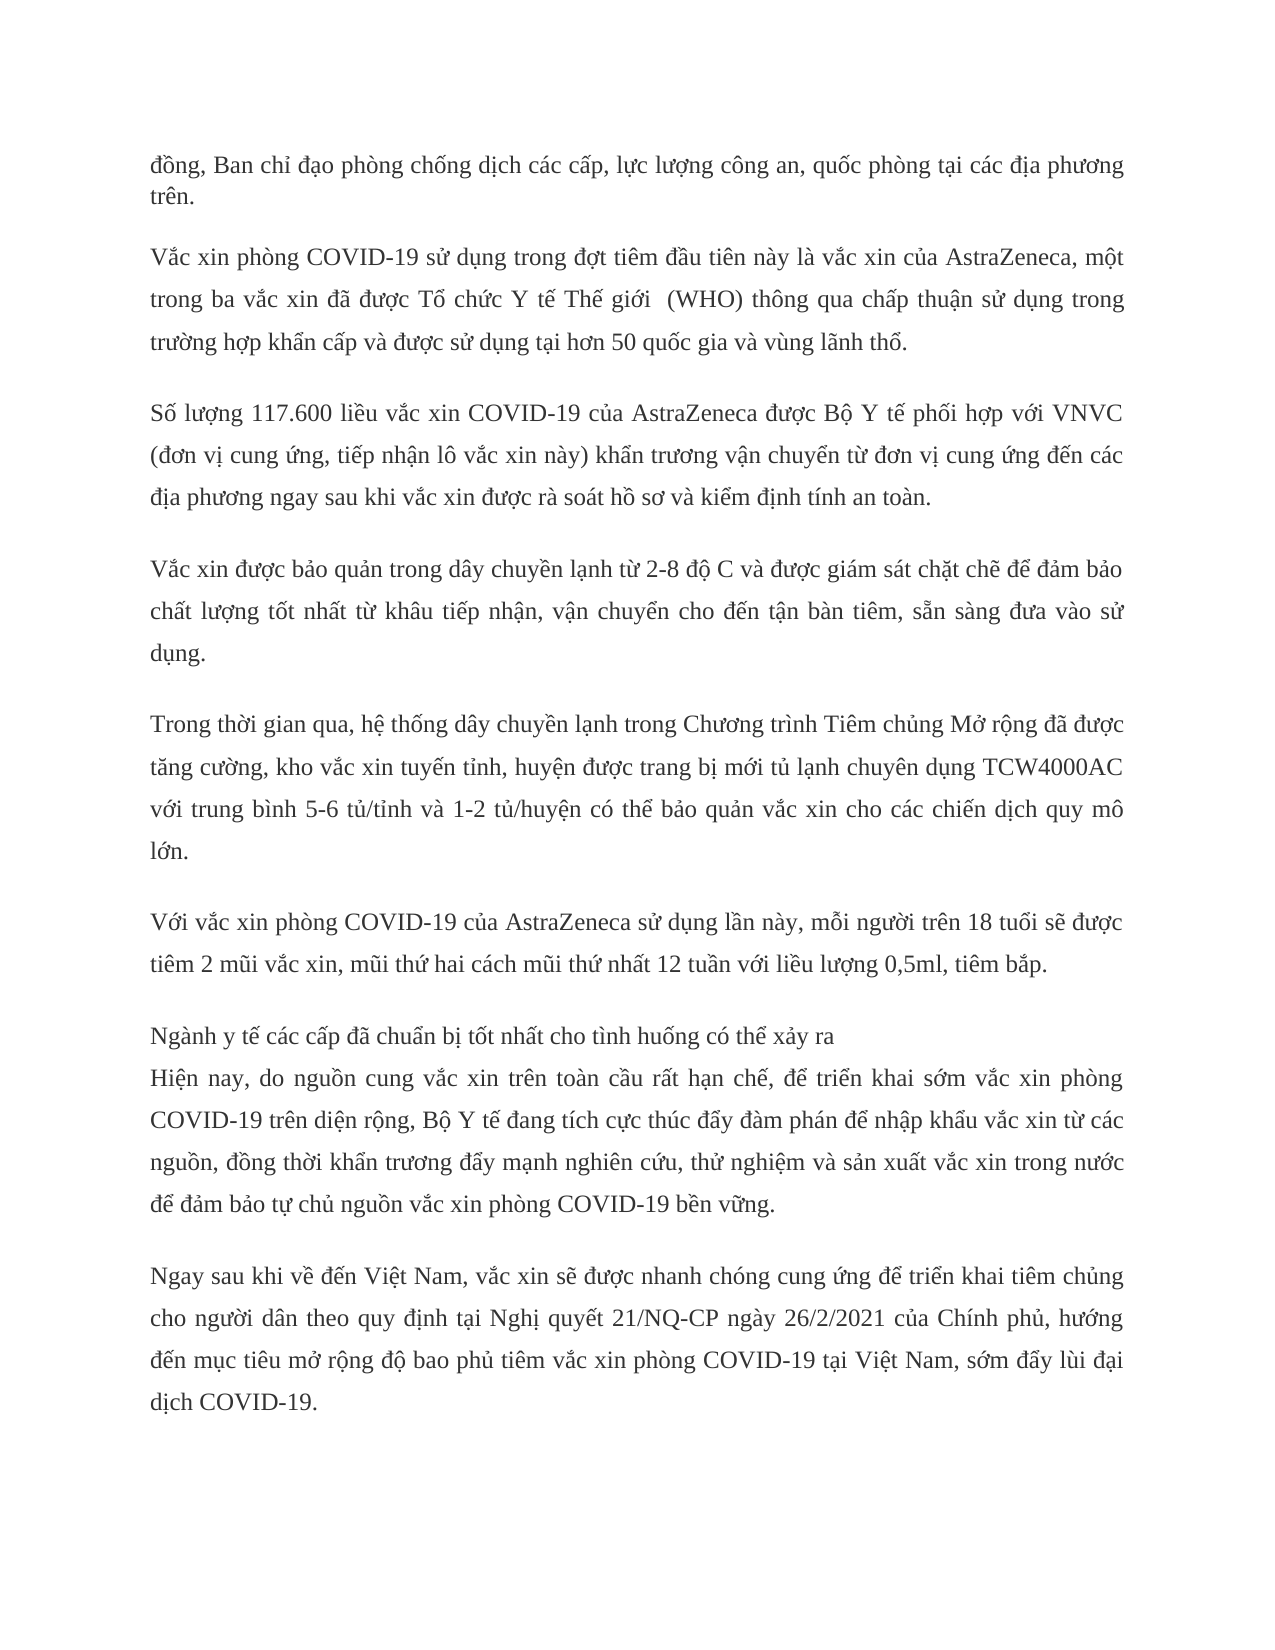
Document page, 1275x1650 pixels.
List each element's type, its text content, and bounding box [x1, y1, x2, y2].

text Ngành y tế các cấp đã chuẩn bị tốt nhất cho tình huống có thể xảy ra [150, 1007, 1125, 1049]
text Vắc xin phòng COVID-19 sử dụng trong đợt tiêm đầu tiên này là vắc xin của AstraZeneca, một trong ba vắc xin đã được Tổ chức Y tế Thế giới (WHO) thông qua chấp thuận sử dụng trong trường hợp khẩn cấp và được sử dụng tại hơn 50 quốc gia và vùng lãnh thổ. [150, 229, 1125, 355]
text Vắc xin được bảo quản trong dây chuyền lạnh từ 2-8 độ C và được giám sát chặt chẽ để đảm bảo chất lượng tốt nhất từ khâu tiếp nhận, vận chuyển cho đến tận bàn tiêm, sẵn sàng đưa vào sử dụng. [150, 540, 1125, 667]
text Trong thời gian qua, hệ thống dây chuyền lạnh trong Chương trình Tiêm chủng Mở rộng đã được tăng cường, kho vắc xin tuyến tỉnh, huyện được trang bị mới tủ lạnh chuyên dụng TCW4000AC với trung bình 5-6 tủ/tỉnh và 1-2 tủ/huyện có thể bảo quản vắc xin cho các chiến dịch quy mô lớn. [150, 696, 1125, 865]
text Với vắc xin phòng COVID-19 của AstraZeneca sử dụng lần này, mỗi người trên 18 tuổi sẽ được tiêm 2 mũi vắc xin, mũi thứ hai cách mũi thứ nhất 12 tuần với liều lượng 0,5ml, tiêm bắp. [150, 894, 1125, 978]
text Đối tượng được ưu tiêm trong đợt tiêm đầu tiên này là lực lượng chủ chốt ở tuyến đầu thường xuyên phải tiếp xúc với nguồn bệnh, bao gồm nhân viên y tế đang điều trị bệnh nhân COVID-19, nhân viên làm công tác truy vết, xét nghiệm, người làm việc tại khu cách ly, tổ COVID-19 cộng đồng, Ban chỉ đạo phòng chống dịch các cấp, lực lượng công an, quốc phòng tại các địa phương trên. [150, 179, 1125, 210]
text Số lượng 117.600 liều vắc xin COVID-19 của AstraZeneca được Bộ Y tế phối hợp với VNVC (đơn vị cung ứng, tiếp nhận lô vắc xin này) khẩn trương vận chuyển từ đơn vị cung ứng đến các địa phương ngay sau khi vắc xin được rà soát hồ sơ và kiểm định tính an toàn. [150, 384, 1125, 511]
text Ngay sau khi về đến Việt Nam, vắc xin sẽ được nhanh chóng cung ứng để triển khai tiêm chủng cho người dân theo quy định tại Nghị quyết 21/NQ-CP ngày 26/2/2021 của Chính phủ, hướng đến mục tiêu mở rộng độ bao phủ tiêm vắc xin phòng COVID-19 tại Việt Nam, sớm đẩy lùi đại dịch COVID-19. [150, 1247, 1125, 1416]
text Hiện nay, do nguồn cung vắc xin trên toàn cầu rất hạn chế, để triển khai sớm vắc xin phòng COVID-19 trên diện rộng, Bộ Y tế đang tích cực thúc đẩy đàm phán để nhập khẩu vắc xin từ các nguồn, đồng thời khẩn trương đẩy mạnh nghiên cứu, thử nghiệm và sản xuất vắc xin trong nước để đảm bảo tự chủ nguồn vắc xin phòng COVID-19 bền vững. [150, 1049, 1125, 1218]
